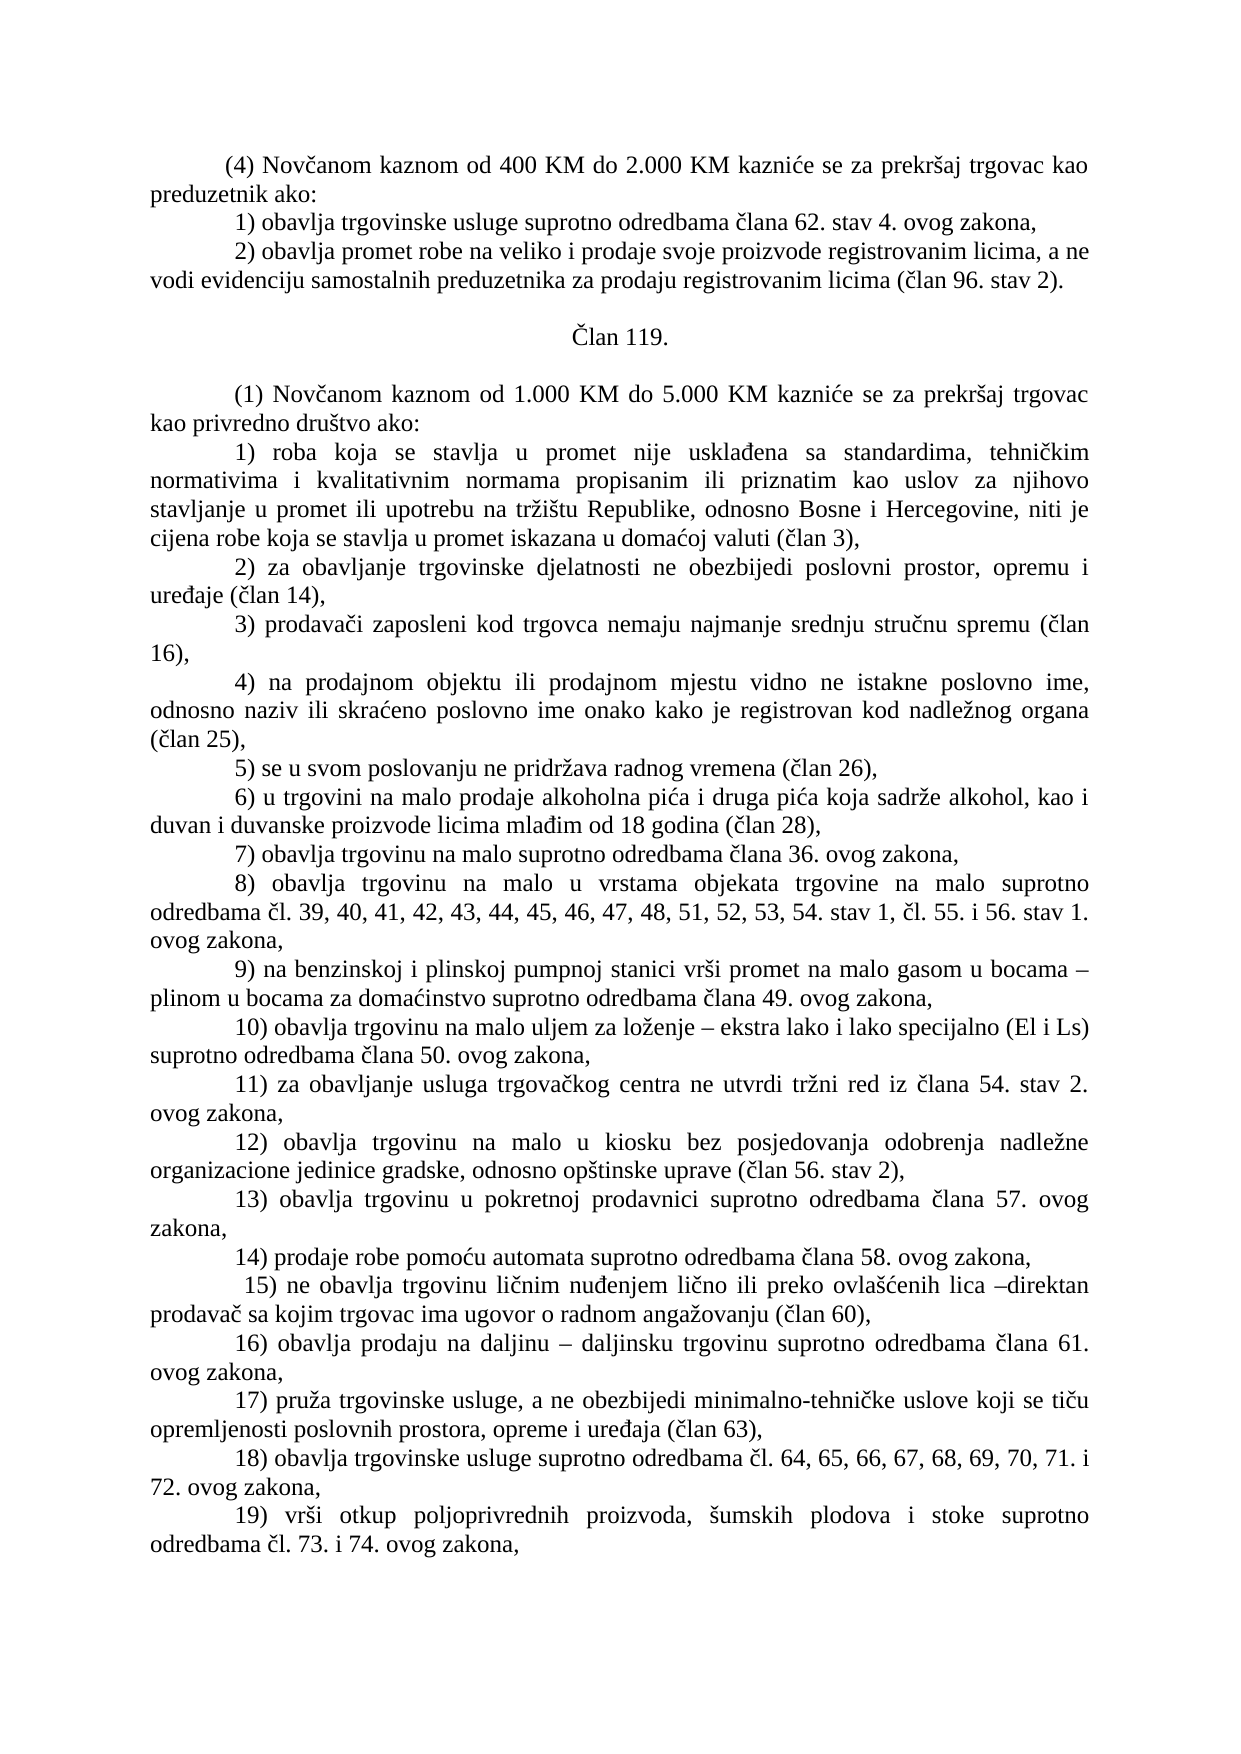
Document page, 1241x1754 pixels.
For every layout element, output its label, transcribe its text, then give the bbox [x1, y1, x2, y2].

text 7) obavlja trgovinu na malo suprotno odredbama člana 36. ovog zakona, [150, 839, 1090, 868]
text 17) pruža trgovinske usluge, a ne obezbijedi minimalno-tehničke uslove koji se tiču opremljenosti poslovnih prostora, opreme i uređaja (član 63), [150, 1386, 1090, 1443]
text 16) obavlja prodaju na daljinu – daljinsku trgovinu suprotno odredbama člana 61. ovog zakona, [150, 1328, 1090, 1386]
text 11) za obavljanje usluga trgovačkog centra ne utvrdi tržni red iz člana 54. stav 2. ovog zakona, [150, 1069, 1090, 1127]
text 15) ne obavlja trgovinu ličnim nuđenjem lično ili preko ovlašćenih lica –direktan prodavač sa kojim trgovac ima ugovor o radnom angažovanju (član 60), [150, 1271, 1090, 1328]
text (4) Novčanom kaznom od 400 KM do 2.000 KM kazniće se za prekršaj trgovac kao preduzetnik ako: [150, 150, 1090, 207]
text 14) prodaje robe pomoću automata suprotno odredbama člana 58. ovog zakona, [150, 1242, 1090, 1271]
text Član 119. [150, 322, 1090, 351]
text 12) obavlja trgovinu na malo u kiosku bez posjedovanja odobrenja nadležne organizacione jedinice gradske, odnosno opštinske uprave (član 56. stav 2), [150, 1127, 1090, 1184]
text 1) obavlja trgovinske usluge suprotno odredbama člana 62. stav 4. ovog zakona, [150, 207, 1090, 236]
text 8) obavlja trgovinu na malo u vrstama objekata trgovine na malo suprotno odredbama čl. 39, 40, 41, 42, 43, 44, 45, 46, 47, 48, 51, 52, 53, 54. stav 1, čl. 55. i 56. stav 1. ovog zakona, [150, 868, 1090, 954]
text 1) roba koja se stavlja u promet nije usklađena sa standardima, tehničkim normativima i kvalitativnim normama propisanim ili priznatim kao uslov za njihovo stavljanje u promet ili upotrebu na tržištu Republike, odnosno Bosne i Hercegovine, niti je cijena robe koja se stavlja u promet iskazana u domaćoj valuti (član 3), [150, 437, 1090, 552]
text 3) prodavači zaposleni kod trgovca nemaju najmanje srednju stručnu spremu (član 16), [150, 609, 1090, 667]
text 19) vrši otkup poljoprivrednih proizvoda, šumskih plodova i stoke suprotno odredbama čl. 73. i 74. ovog zakona, [150, 1501, 1090, 1558]
text (1) Novčanom kaznom od 1.000 KM do 5.000 KM kazniće se za prekršaj trgovac kao privredno društvo ako: [150, 379, 1090, 437]
text 9) na benzinskoj i plinskoj pumpnoj stanici vrši promet na malo gasom u bocama – plinom u bocama za domaćinstvo suprotno odredbama člana 49. ovog zakona, [150, 954, 1090, 1012]
text 6) u trgovini na malo prodaje alkoholna pića i druga pića koja sadrže alkohol, kao i duvan i duvanske proizvode licima mlađim od 18 godina (član 28), [150, 782, 1090, 839]
text 10) obavlja trgovinu na malo uljem za loženje – ekstra lako i lako specijalno (El i Ls) suprotno odredbama člana 50. ovog zakona, [150, 1012, 1090, 1069]
text 4) na prodajnom objektu ili prodajnom mjestu vidno ne istakne poslovno ime, odnosno naziv ili skraćeno poslovno ime onako kako je registrovan kod nadležnog organa (član 25), [150, 667, 1090, 753]
text 13) obavlja trgovinu u pokretnoj prodavnici suprotno odredbama člana 57. ovog zakona, [150, 1184, 1090, 1242]
text 18) obavlja trgovinske usluge suprotno odredbama čl. 64, 65, 66, 67, 68, 69, 70, 71. i 72. ovog zakona, [150, 1443, 1090, 1501]
text 5) se u svom poslovanju ne pridržava radnog vremena (član 26), [150, 753, 1090, 782]
text 2) obavlja promet robe na veliko i prodaje svoje proizvode registrovanim licima, a ne vodi evidenciju samostalnih preduzetnika za prodaju registrovanim licima (član 96. stav 2). [150, 236, 1090, 294]
text 2) za obavljanje trgovinske djelatnosti ne obezbijedi poslovni prostor, opremu i uređaje (član 14), [150, 552, 1090, 609]
